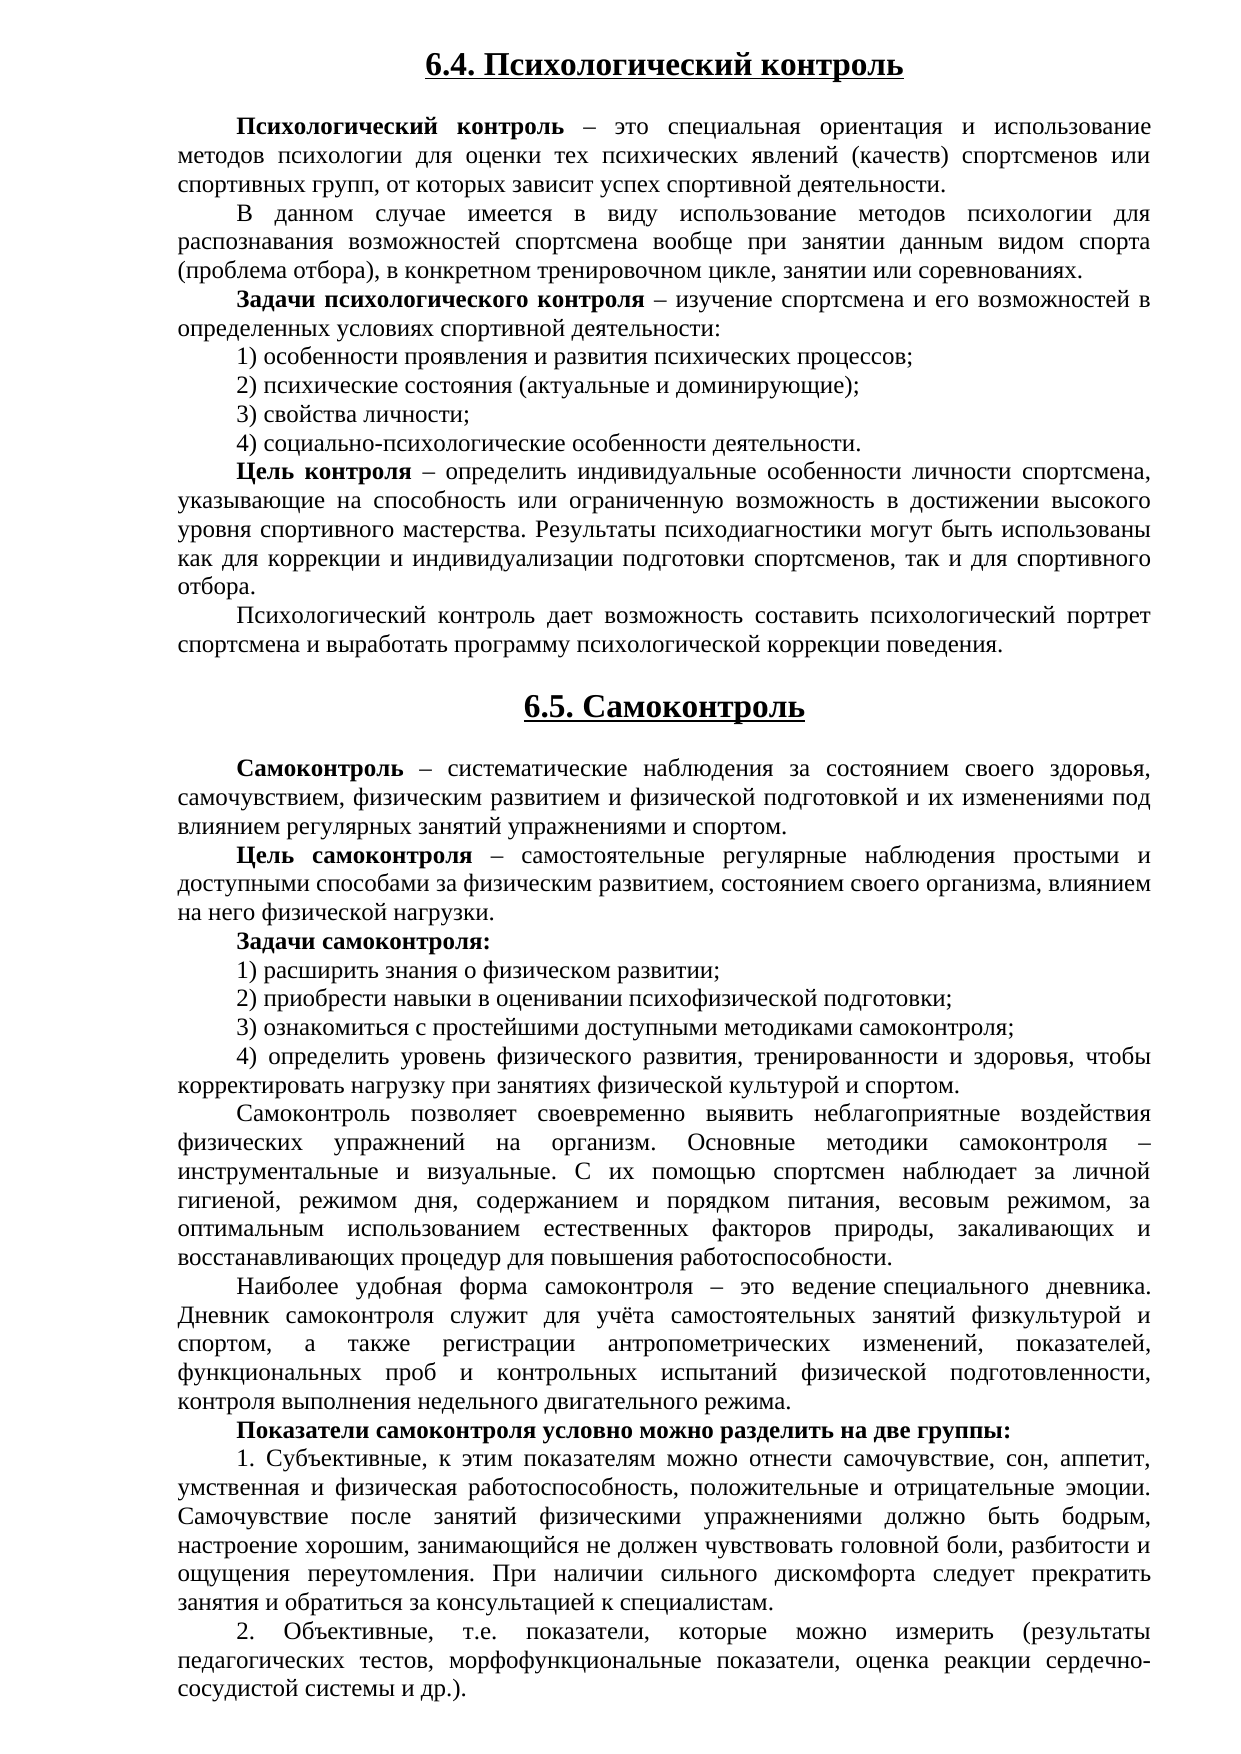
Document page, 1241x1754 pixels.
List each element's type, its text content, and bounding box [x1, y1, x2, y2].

text 1. Субъективные, к этим показателям можно отнести самочувствие, сон, аппетит, умственная и физическая работоспособность, положительные и отрицательные эмоции. Самочувствие после занятий физическими упражнениями должно быть бодрым, настроение хорошим, занимающийся не должен чувствовать головной боли, разбитости и ощущения переутомления. При наличии сильного дискомфорта следует прекратить занятия и обратиться за консультацией к специалистам. [177, 1443, 1152, 1616]
text 1) особенности проявления и развития психических процессов; [177, 341, 1152, 370]
text 1) расширить знания о физическом развитии; [177, 955, 1152, 983]
text Самоконтроль – систематические наблюдения за состоянием своего здоровья, самочувствием, физическим развитием и физической подготовкой и их изменениями под влиянием регулярных занятий упражнениями и спортом. [177, 753, 1152, 840]
text Цель самоконтроля – самостоятельные регулярные наблюдения простыми и доступными способами за физическим развитием, состоянием своего организма, влиянием на него физической нагрузки. [177, 840, 1152, 926]
text 3) ознакомиться с простейшими доступными методиками самоконтроля; [177, 1012, 1152, 1041]
text Цель контроля – определить индивидуальные особенности личности спортсмена, указывающие на способность или ограниченную возможность в достижении высокого уровня спортивного мастерства. Результаты психодиагностики могут быть использованы как для коррекции и индивидуализации подготовки спортсменов, так и для спортивного отбора. [177, 456, 1152, 600]
text Задачи психологического контроля – изучение спортсмена и его возможностей в определенных условиях спортивной деятельности: [177, 284, 1152, 341]
text 3) свойства личности; [177, 399, 1152, 428]
text 4) социально-психологические особенности деятельности. [177, 428, 1152, 456]
text Показатели самоконтроля условно можно разделить на две группы: [177, 1415, 1152, 1443]
text 6.4. Психологический контроль [177, 44, 1152, 83]
text 6.5. Самоконтроль [177, 686, 1152, 725]
text 4) определить уровень физического развития, тренированности и здоровья, чтобы корректировать нагрузку при занятиях физической культурой и спортом. [177, 1041, 1152, 1098]
text 2) психические состояния (актуальные и доминирующие); [177, 370, 1152, 399]
text Задачи самоконтроля: [177, 926, 1152, 955]
text 2) приобрести навыки в оценивании психофизической подготовки; [177, 983, 1152, 1012]
text Психологический контроль – это специальная ориентация и использование методов психологии для оценки тех психических явлений (качеств) спортсменов или спортивных групп, от которых зависит успех спортивной деятельности. [177, 111, 1152, 198]
text Психологический контроль дает возможность составить психологический портрет спортсмена и выработать программу психологической коррекции поведения. [177, 600, 1152, 658]
text Самоконтроль позволяет своевременно выявить неблагоприятные воздействия физических упражнений на организм. Основные методики самоконтроля – инструментальные и визуальные. С их помощью спортсмен наблюдает за личной гигиеной, режимом дня, содержанием и порядком питания, весовым режимом, за оптимальным использованием естественных факторов природы, закаливающих и восстанавливающих процедур для повышения работоспособности. [177, 1098, 1152, 1271]
text Наиболее удобная форма самоконтроля – это ведение специального дневника. Дневник самоконтроля служит для учёта самостоятельных занятий физкультурой и спортом, а также регистрации антропометрических изменений, показателей, функциональных проб и контрольных испытаний физической подготовленности, контроля выполнения недельного двигательного режима. [177, 1271, 1152, 1415]
text В данном случае имеется в виду использование методов психологии для распознавания возможностей спортсмена вообще при занятии данным видом спорта (проблема отбора), в конкретном тренировочном цикле, занятии или соревнованиях. [177, 198, 1152, 284]
text 2. Объективные, т.е. показатели, которые можно измерить (результаты педагогических тестов, морфофункциональные показатели, оценка реакции сердечно-сосудистой системы и др.). [177, 1616, 1152, 1702]
